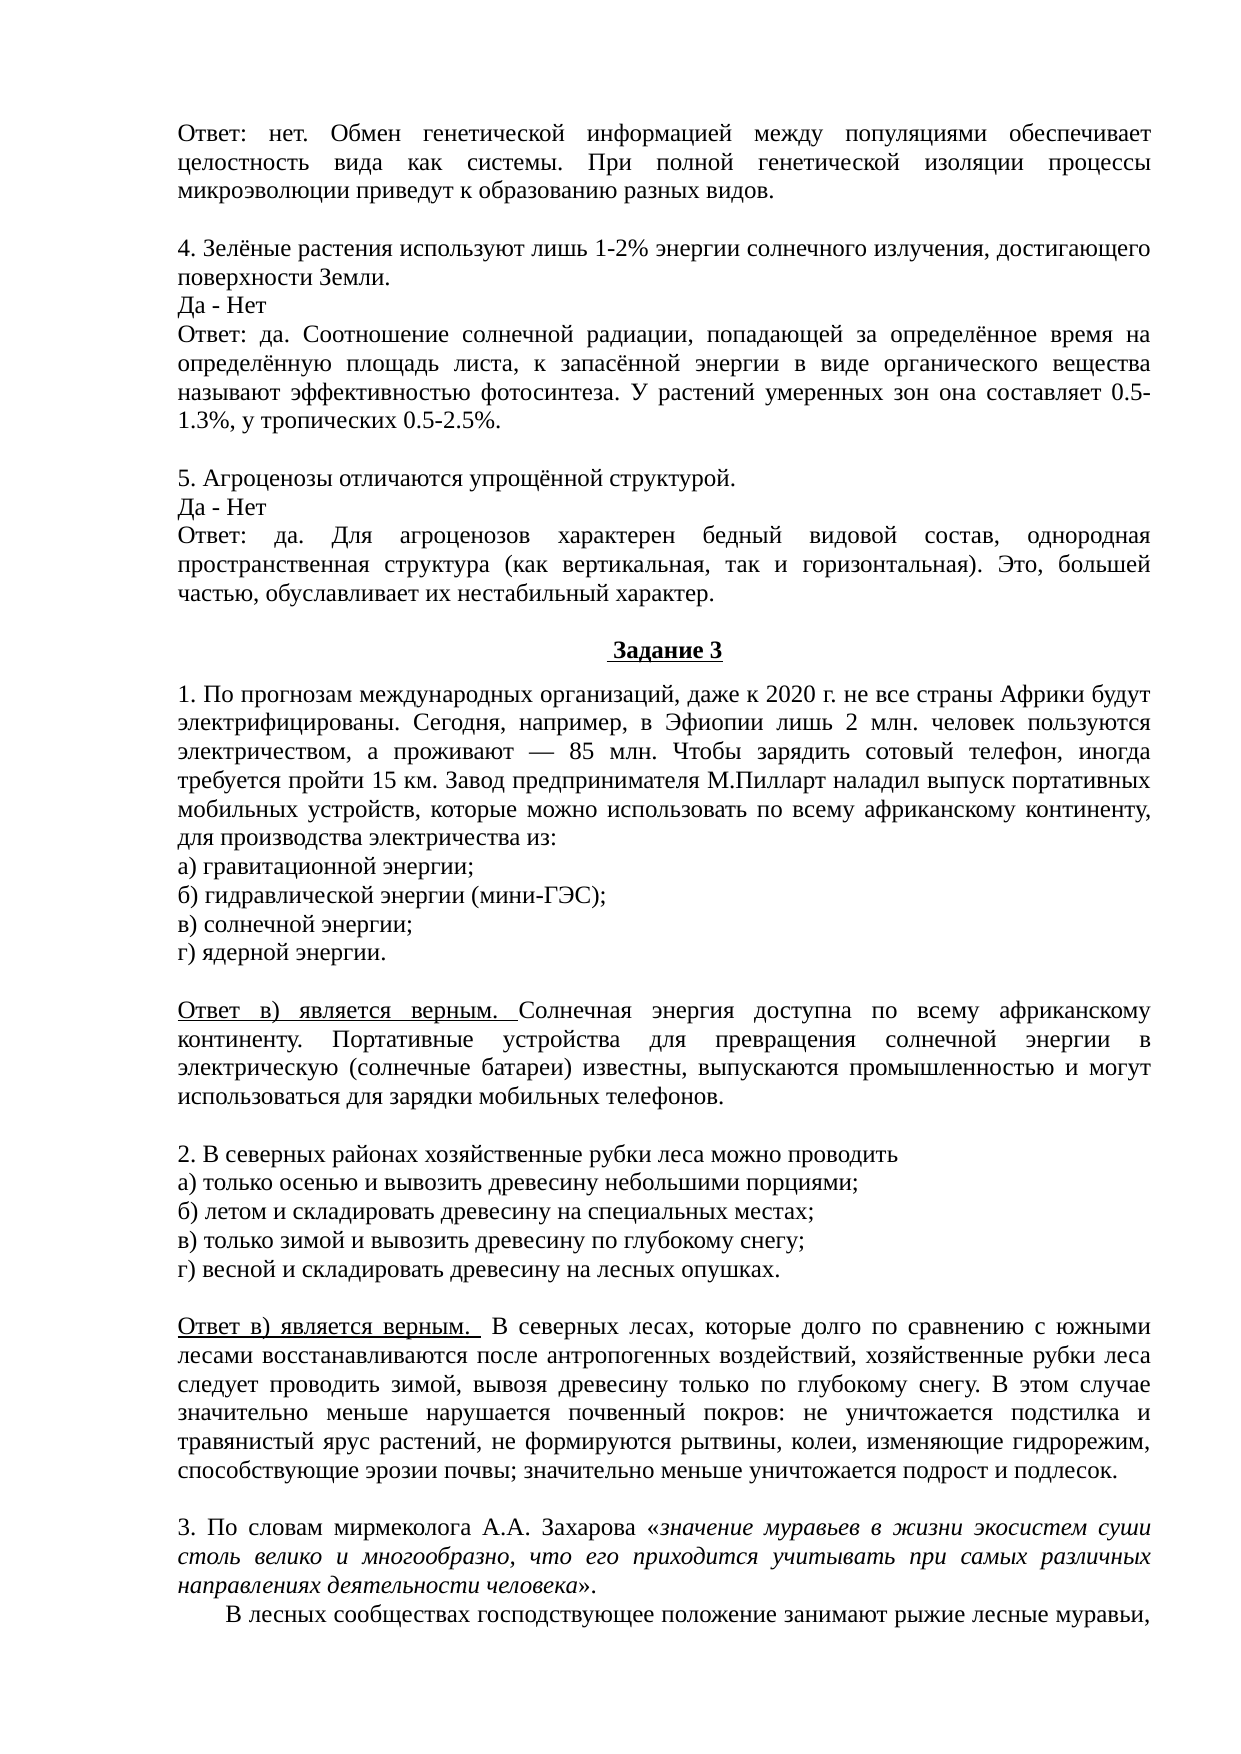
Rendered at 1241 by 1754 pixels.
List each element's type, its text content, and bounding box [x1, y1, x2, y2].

text а) гравитационной энергии; [177, 851, 1152, 880]
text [177, 1599, 1152, 1627]
text 2. В северных районах хозяйственные рубки леса можно проводить [177, 1139, 1152, 1167]
text Да - Нет [177, 492, 1152, 521]
text б) летом и складировать древесину на специальных местах; [177, 1196, 1152, 1225]
text Да - Нет [177, 291, 1152, 319]
text а) только осенью и вывозить древесину небольшими порциями; [177, 1167, 1152, 1196]
text 1. По прогнозам международных организаций, даже к 2020 г. не все страны Африки будут электрифицированы. Сегодня, например, в Эфиопии лишь 2 млн. человек пользуются электричеством, а проживают — 85 млн. Чтобы зарядить сотовый телефон, иногда требуется пройти 15 км. Завод предпринимателя М.Пилларт наладил выпуск портативных мобильных устройств, которые можно использовать по всему африканскому континенту, для производства электричества из: [177, 679, 1152, 851]
text г) ядерной энергии. [177, 937, 1152, 966]
text г) весной и складировать древесину на лесных опушках. [177, 1254, 1152, 1282]
text в) только зимой и вывозить древесину по глубокому снегу; [177, 1225, 1152, 1254]
text Ответ: да. Соотношение солнечной радиации, попадающей за определённое время на определённую площадь листа, к запасённой энергии в виде органического вещества называют эффективностью фотосинтеза. У растений умеренных зон она составляет 0.5-1.3%, у тропических 0.5-2.5%. [177, 319, 1152, 434]
text Ответ в) является верным. В северных лесах, которые долго по сравнению с южными лесами восстанавливаются после антропогенных воздействий, хозяйственные рубки леса следует проводить зимой, вывозя древесину только по глубокому снегу. В этом случае значительно меньше нарушается почвенный покров: не уничтожается подстилка и травянистый ярус растений, не формируются рытвины, колеи, изменяющие гидрорежим, способствующие эрозии почвы; значительно меньше уничтожается подрост и подлесок. [177, 1311, 1152, 1484]
text 5. Агроценозы отличаются упрощённой структурой. [177, 463, 1152, 492]
text Ответ: нет. Обмен генетической информацией между популяциями обеспечивает целостность вида как системы. При полной генетической изоляции процессы микроэволюции приведут к образованию разных видов. [177, 118, 1152, 204]
text 4. Зелёные растения используют лишь 1-2% энергии солнечного излучения, достигающего поверхности Земли. [177, 233, 1152, 291]
text в) солнечной энергии; [177, 909, 1152, 937]
text Ответ в) является верным. Солнечная энергия доступна по всему африканскому континенту. Портативные устройства для превращения солнечной энергии в электрическую (солнечные батареи) известны, выпускаются промышленностью и могут использоваться для зарядки мобильных телефонов. [177, 995, 1152, 1110]
text б) гидравлической энергии (мини-ГЭС); [177, 880, 1152, 909]
text Ответ: да. Для агроценозов характерен бедный видовой состав, однородная пространственная структура (как вертикальная, так и горизонтальная). Это, большей частью, обуславливает их нестабильный характер. [177, 521, 1152, 607]
text 3. По словам мирмеколога А.А. Захарова «значение муравьев в жизни экосистем суши столь велико и многообразно, что его приходится учитывать при самых различных направлениях деятельности человека». [177, 1512, 1152, 1599]
text Задание 3 [177, 636, 1152, 664]
